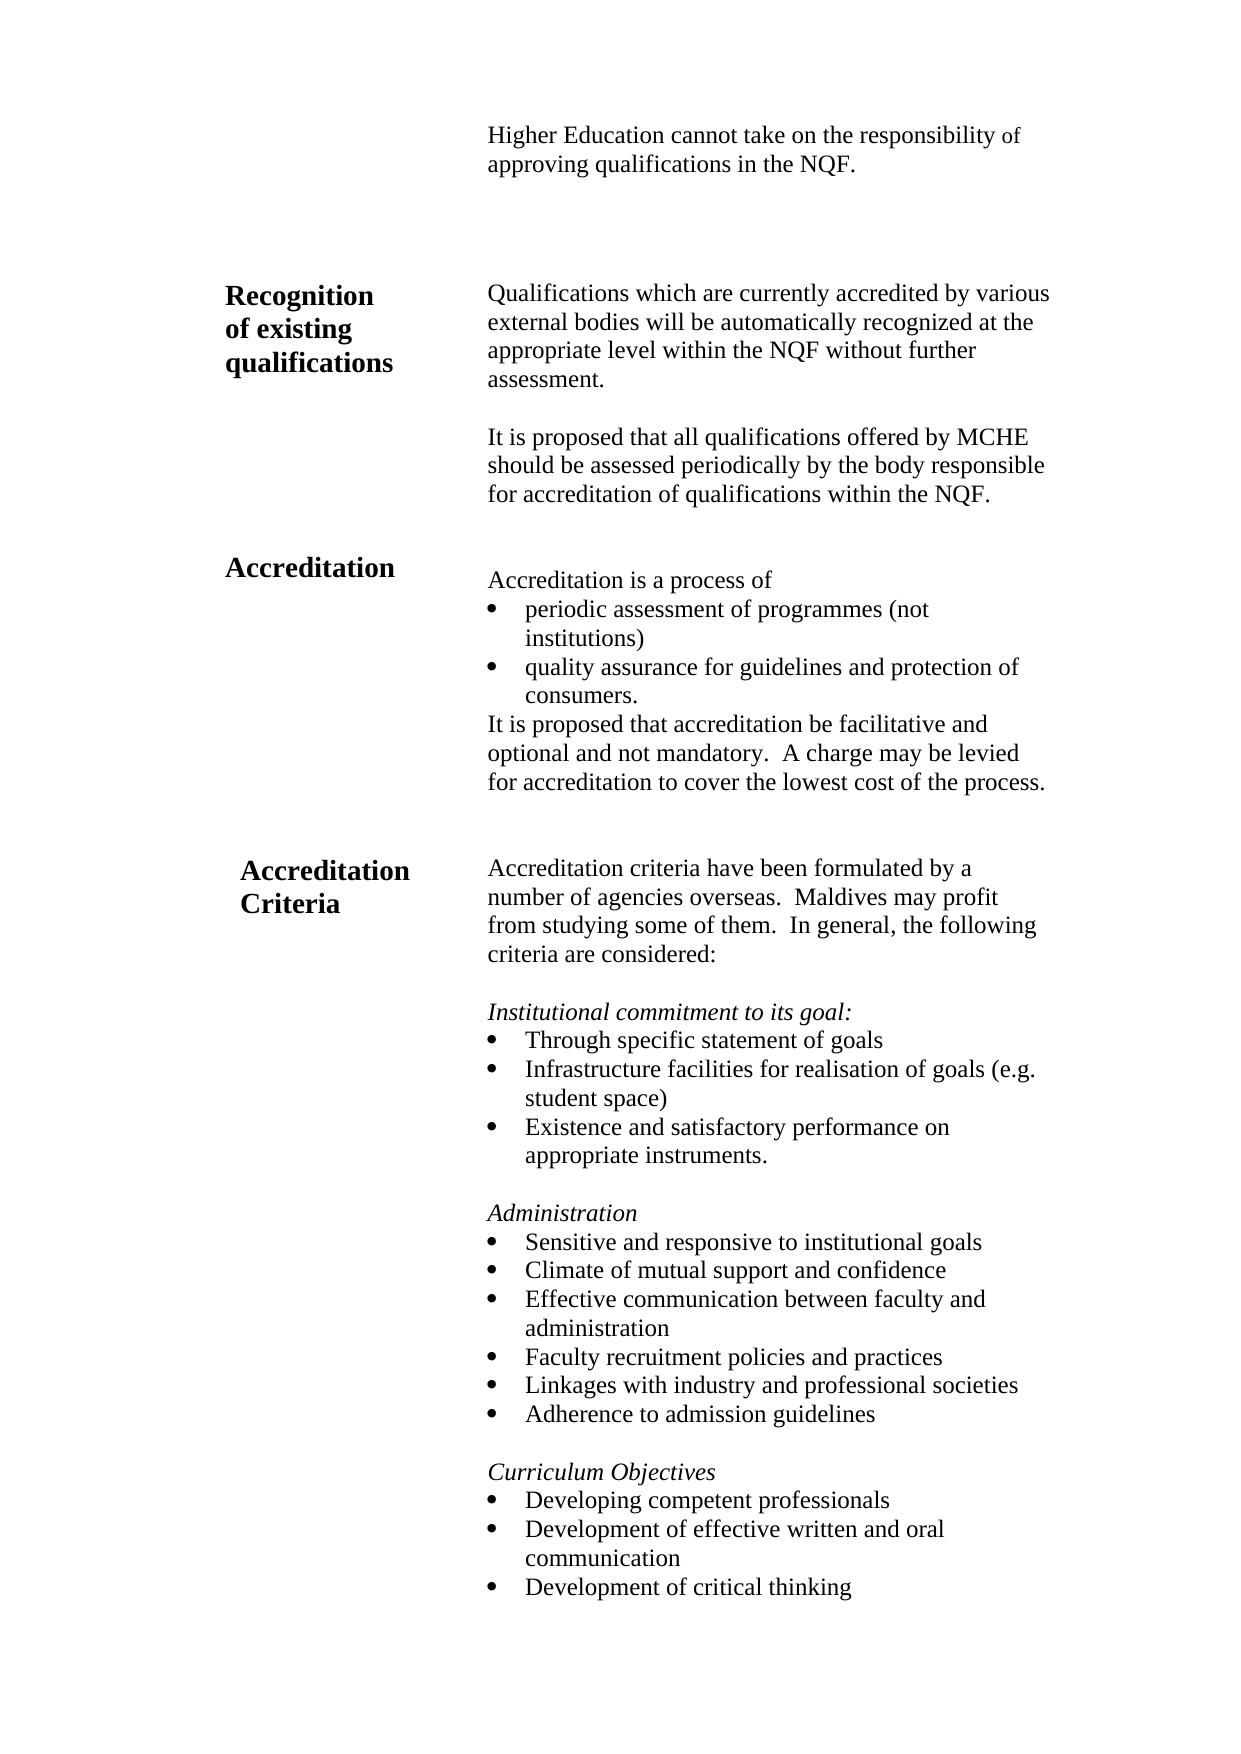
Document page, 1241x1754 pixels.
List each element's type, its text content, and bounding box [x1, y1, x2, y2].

list Linkages with industry and professional societies [487, 1371, 1053, 1399]
list Through specific statement of goals [487, 1026, 1053, 1054]
list Sensitive and responsive to institutional goals [487, 1227, 1053, 1256]
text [487, 120, 1053, 177]
list Effective communication between faculty and administration [487, 1284, 1053, 1342]
text Curriculum Objectives [487, 1457, 1053, 1486]
list Existence and satisfactory performance on appropriate instruments. [487, 1112, 1053, 1169]
list Development of effective written and oral communication [487, 1514, 1053, 1572]
list Development of critical thinking [487, 1572, 1053, 1601]
list Faculty recruitment policies and practices [487, 1342, 1053, 1371]
text It is proposed that accreditation be facilitative and optional and not mandatory. A charge may be levied for accreditation to cover the lowest cost of the process. [487, 709, 1053, 796]
list Infrastructure facilities for realisation of goals (e.g. student space) [487, 1054, 1053, 1112]
text Accreditation criteria have been formulated by a number of agencies overseas. Maldives may profit from studying some of them. In general, the following criteria are considered: [487, 853, 1053, 968]
text Qualifications which are currently accredited by various external bodies will be automatically recognized at the appropriate level within the NQF without further assessment. [487, 278, 1053, 393]
list Climate of mutual support and confidence [487, 1256, 1053, 1284]
text Administration [487, 1198, 1053, 1227]
text It is proposed that all qualifications offered by MCHE should be assessed periodically by the body responsible for accreditation of qualifications within the NQF. [487, 422, 1053, 508]
list periodic assessment of programmes (not institutions) [487, 594, 1053, 652]
list Adherence to admission guidelines [487, 1399, 1053, 1428]
list quality assurance for guidelines and protection of consumers. [487, 652, 1053, 709]
text Institutional commitment to its goal: [487, 997, 1053, 1026]
text Accreditation is a process of [487, 566, 1053, 594]
list Developing competent professionals [487, 1486, 1053, 1514]
